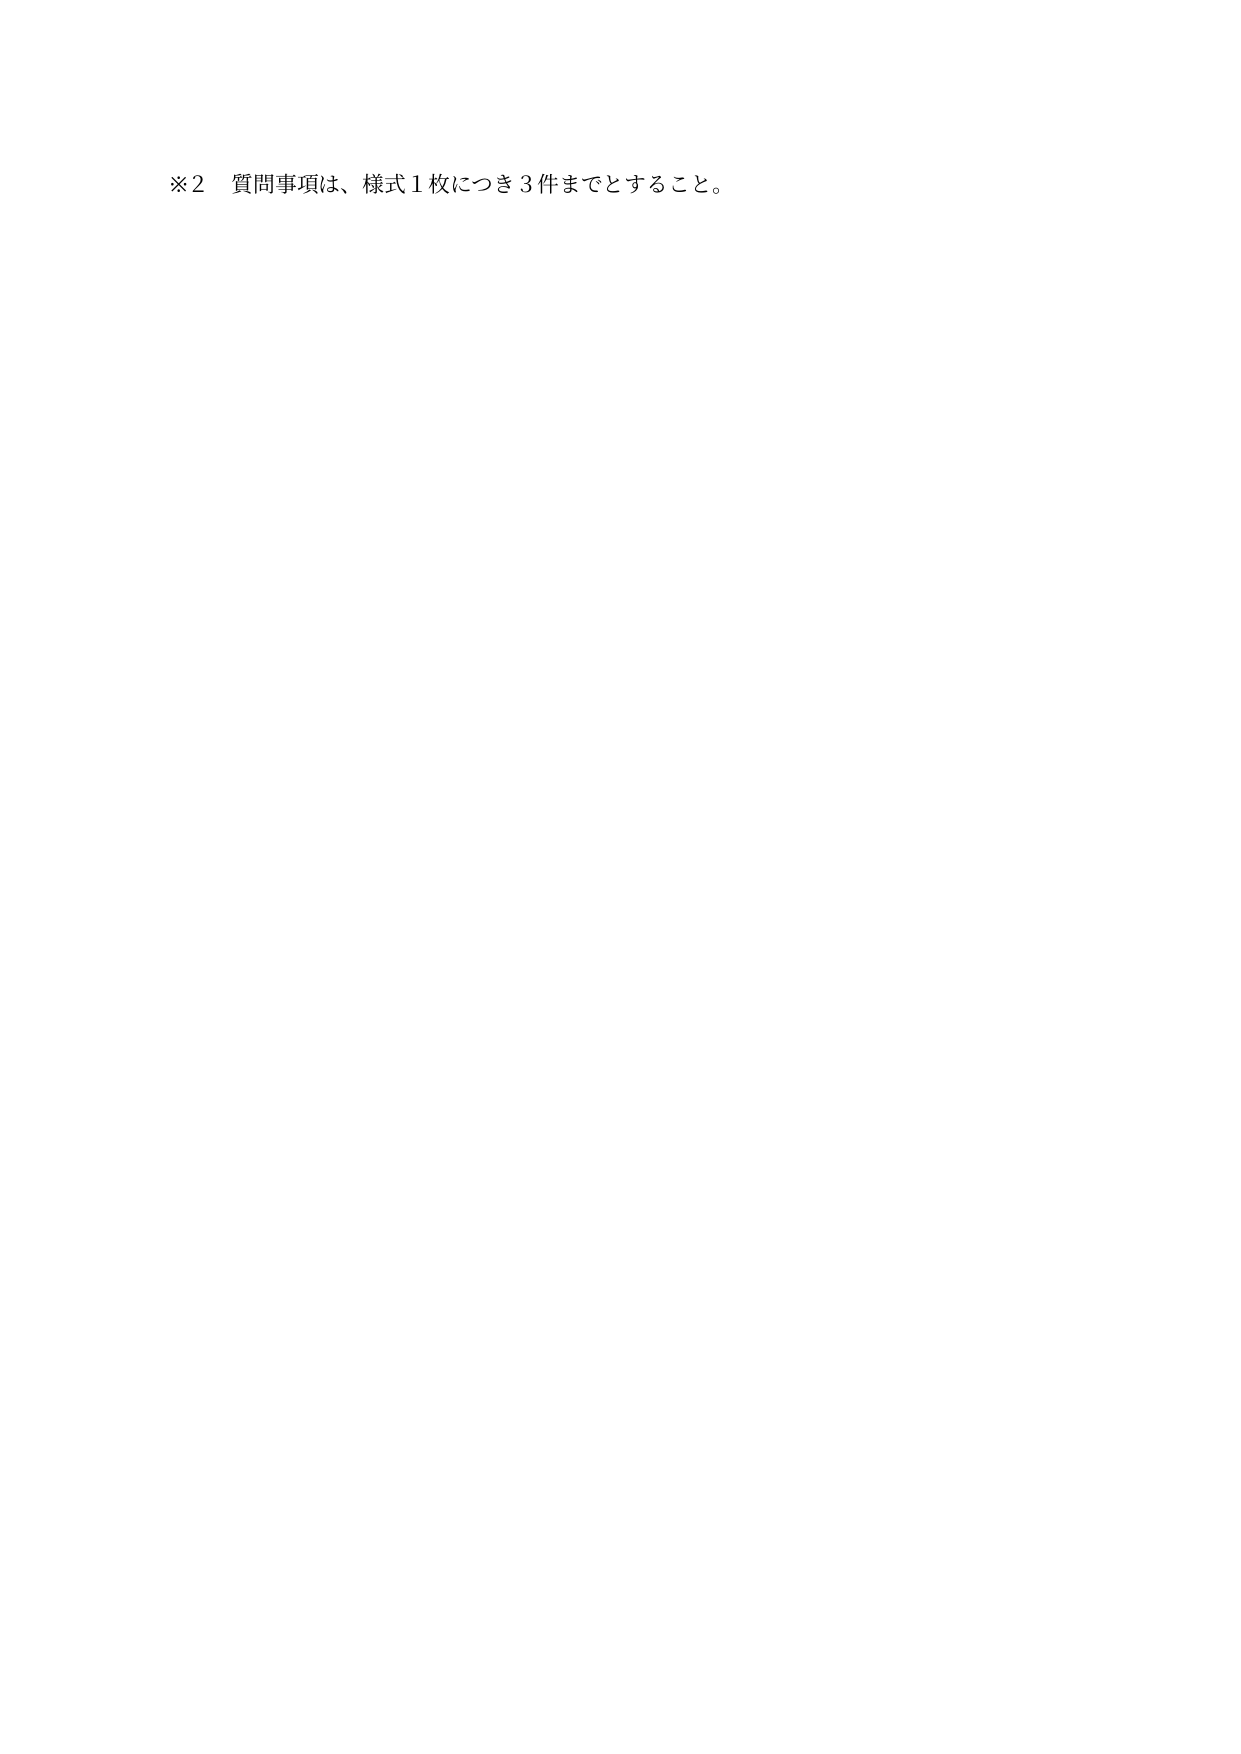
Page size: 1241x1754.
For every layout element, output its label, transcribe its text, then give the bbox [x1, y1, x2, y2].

text ※２ 質問事項は、様式１枚につき３件までとすること。 [148, 164, 1092, 202]
